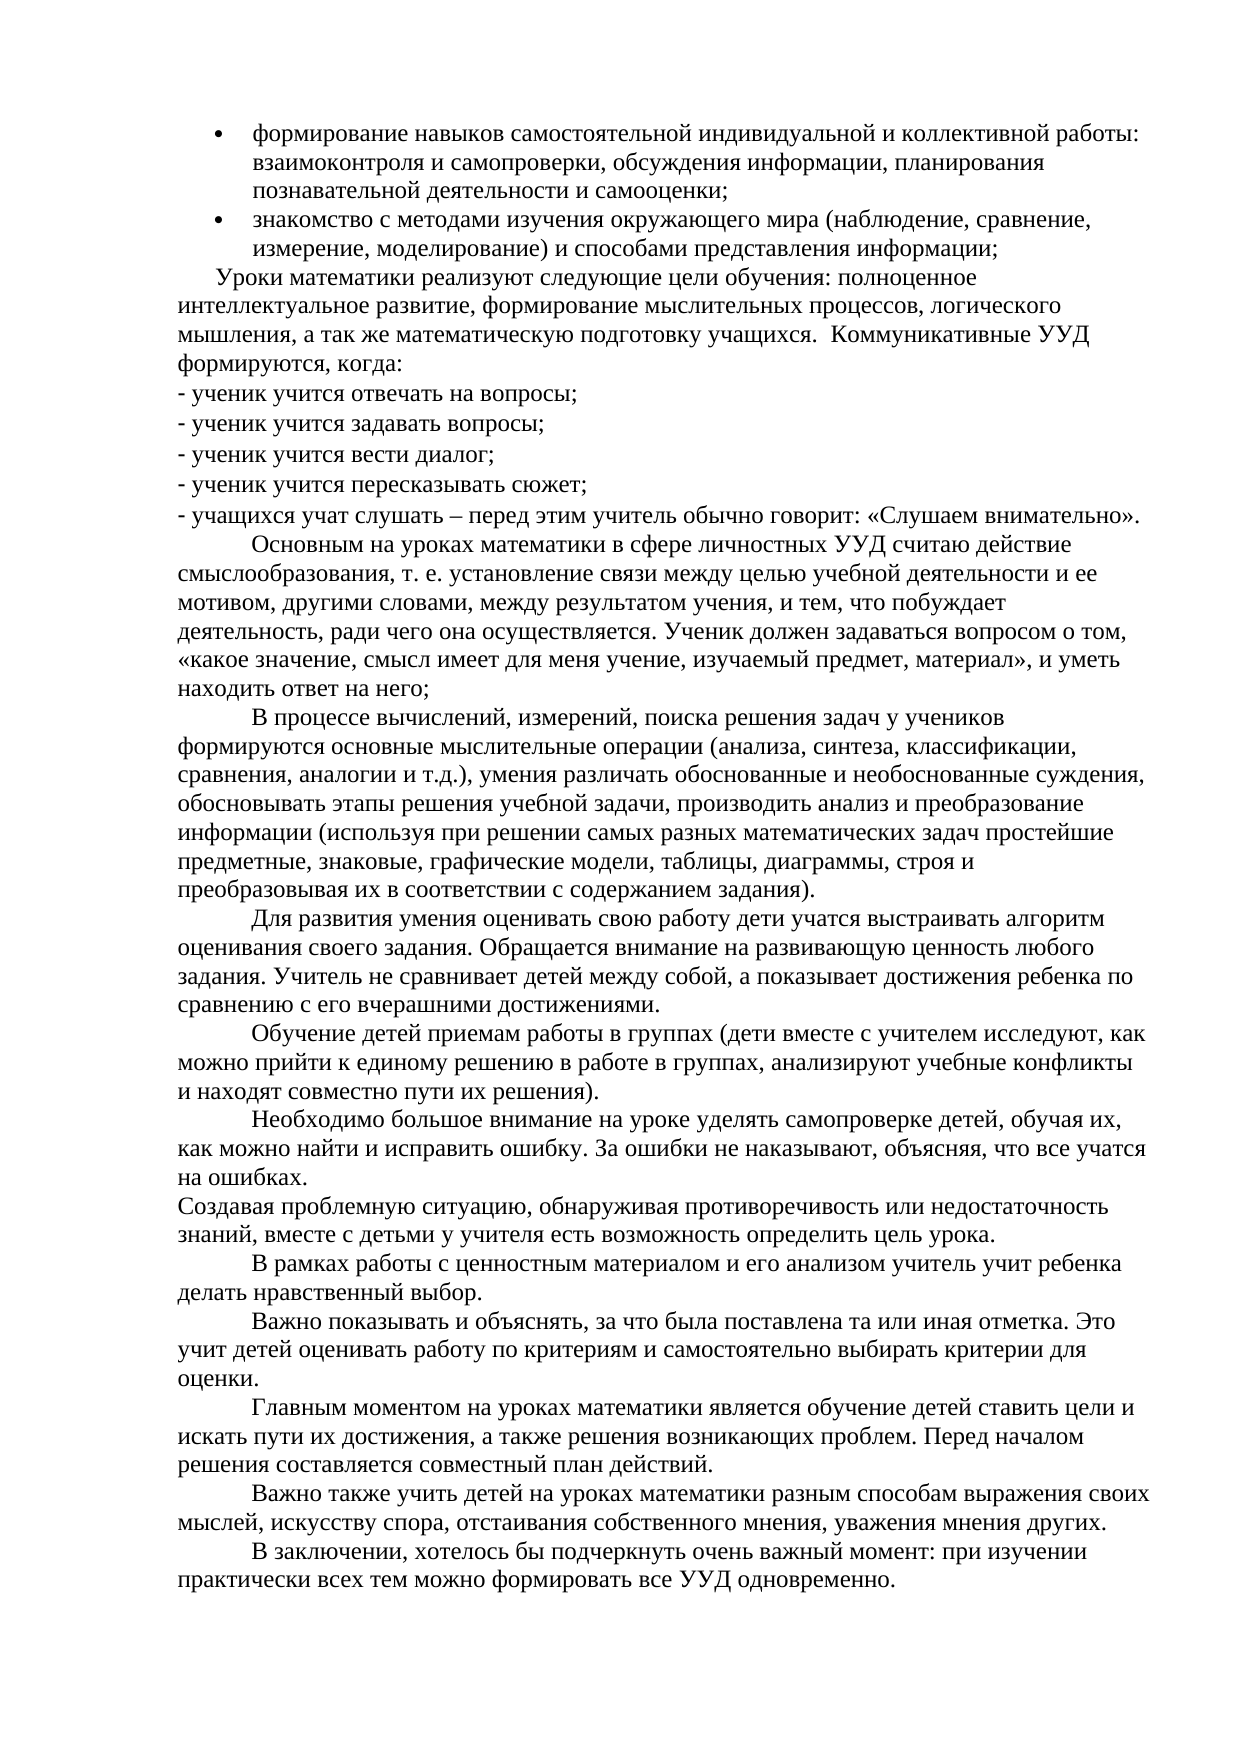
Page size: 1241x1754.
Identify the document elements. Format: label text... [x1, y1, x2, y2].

text ‐ учащихся учат слушать – перед этим учитель обычно говорит: «Слушаем внимательно». [177, 499, 1152, 529]
text В процессе вычислений, измерений, поиска решения задач у учеников формируются основные мыслительные операции (анализа, синтеза, классификации, сравнения, аналогии и т.д.), умения различать обоснованные и необоснованные суждения, обосновывать этапы решения учебной задачи, производить анализ и преобразование информации (используя при решении самых разных математических задач простейшие предметные, знаковые, графические модели, таблицы, диаграммы, строя и преобразовывая их в соответствии с содержанием задания). [177, 702, 1152, 903]
list знакомство с методами изучения окружающего мира (наблюдение, сравнение, измерение, моделирование) и способами представления информации; [215, 204, 1152, 262]
text Необходимо большое внимание на уроке уделять самопроверке детей, обучая их, как можно найти и исправить ошибку. За ошибки не наказывают, объясняя, что все учатся на ошибках. [177, 1104, 1152, 1191]
list формирование навыков самостоятельной индивидуальной и коллективной работы: взаимоконтроля и самопроверки, обсуждения информации, планирования познавательной деятельности и самооценки; [215, 118, 1152, 204]
text В заключении, хотелось бы подчеркнуть очень важный момент: при изучении практически всех тем можно формировать все УУД одновременно. [177, 1536, 1152, 1593]
text ‐ ученик учится отвечать на вопросы; [177, 377, 1152, 407]
text ‐ ученик учится вести диалог; [177, 438, 1152, 468]
text Обучение детей приемам работы в группах (дети вместе с учителем исследуют, как можно прийти к единому решению в работе в группах, анализируют учебные конфликты и находят совместно пути их решения). [177, 1018, 1152, 1104]
text Важно также учить детей на уроках математики разным способам выражения своих мыслей, искусству спора, отстаивания собственного мнения, уважения мнения других. [177, 1478, 1152, 1536]
text Главным моментом на уроках математики является обучение детей ставить цели и искать пути их достижения, а также решения возникающих проблем. Перед началом решения составляется совместный план действий. [177, 1392, 1152, 1478]
text В рамках работы с ценностным материалом и его анализом учитель учит ребенка делать нравственный выбор. [177, 1248, 1152, 1306]
text ‐ ученик учится пересказывать сюжет; [177, 468, 1152, 499]
text Важно показывать и объяснять, за что была поставлена та или иная отметка. Это учит детей оценивать работу по критериям и самостоятельно выбирать критерии для оценки. [177, 1306, 1152, 1392]
text Основным на уроках математики в сфере личностных УУД считаю действие смыслообразования, т. е. установление связи между целью учебной деятельности и ее мотивом, другими словами, между результатом учения, и тем, что побуждает деятельность, ради чего она осуществляется. Ученик должен задаваться вопросом о том, «какое значение, смысл имеет для меня учение, изучаемый предмет, материал», и уметь находить ответ на него; [177, 529, 1152, 702]
text Уроки математики реализуют следующие цели обучения: полноценное интеллектуальное развитие, формирование мыслительных процессов, логического мышления, а так же математическую подготовку учащихся. Коммуникативные УУД формируются, когда: [177, 262, 1152, 377]
text Создавая проблемную ситуацию, обнаруживая противоречивость или недостаточность знаний, вместе с детьми у учителя есть возможность определить цель урока. [177, 1191, 1152, 1248]
text Для развития умения оценивать свою работу дети учатся выстраивать алгоритм оценивания своего задания. Обращается внимание на развивающую ценность любого задания. Учитель не сравнивает детей между собой, а показывает достижения ребенка по сравнению с его вчерашними достижениями. [177, 903, 1152, 1018]
text ‐ ученик учится задавать вопросы; [177, 407, 1152, 438]
